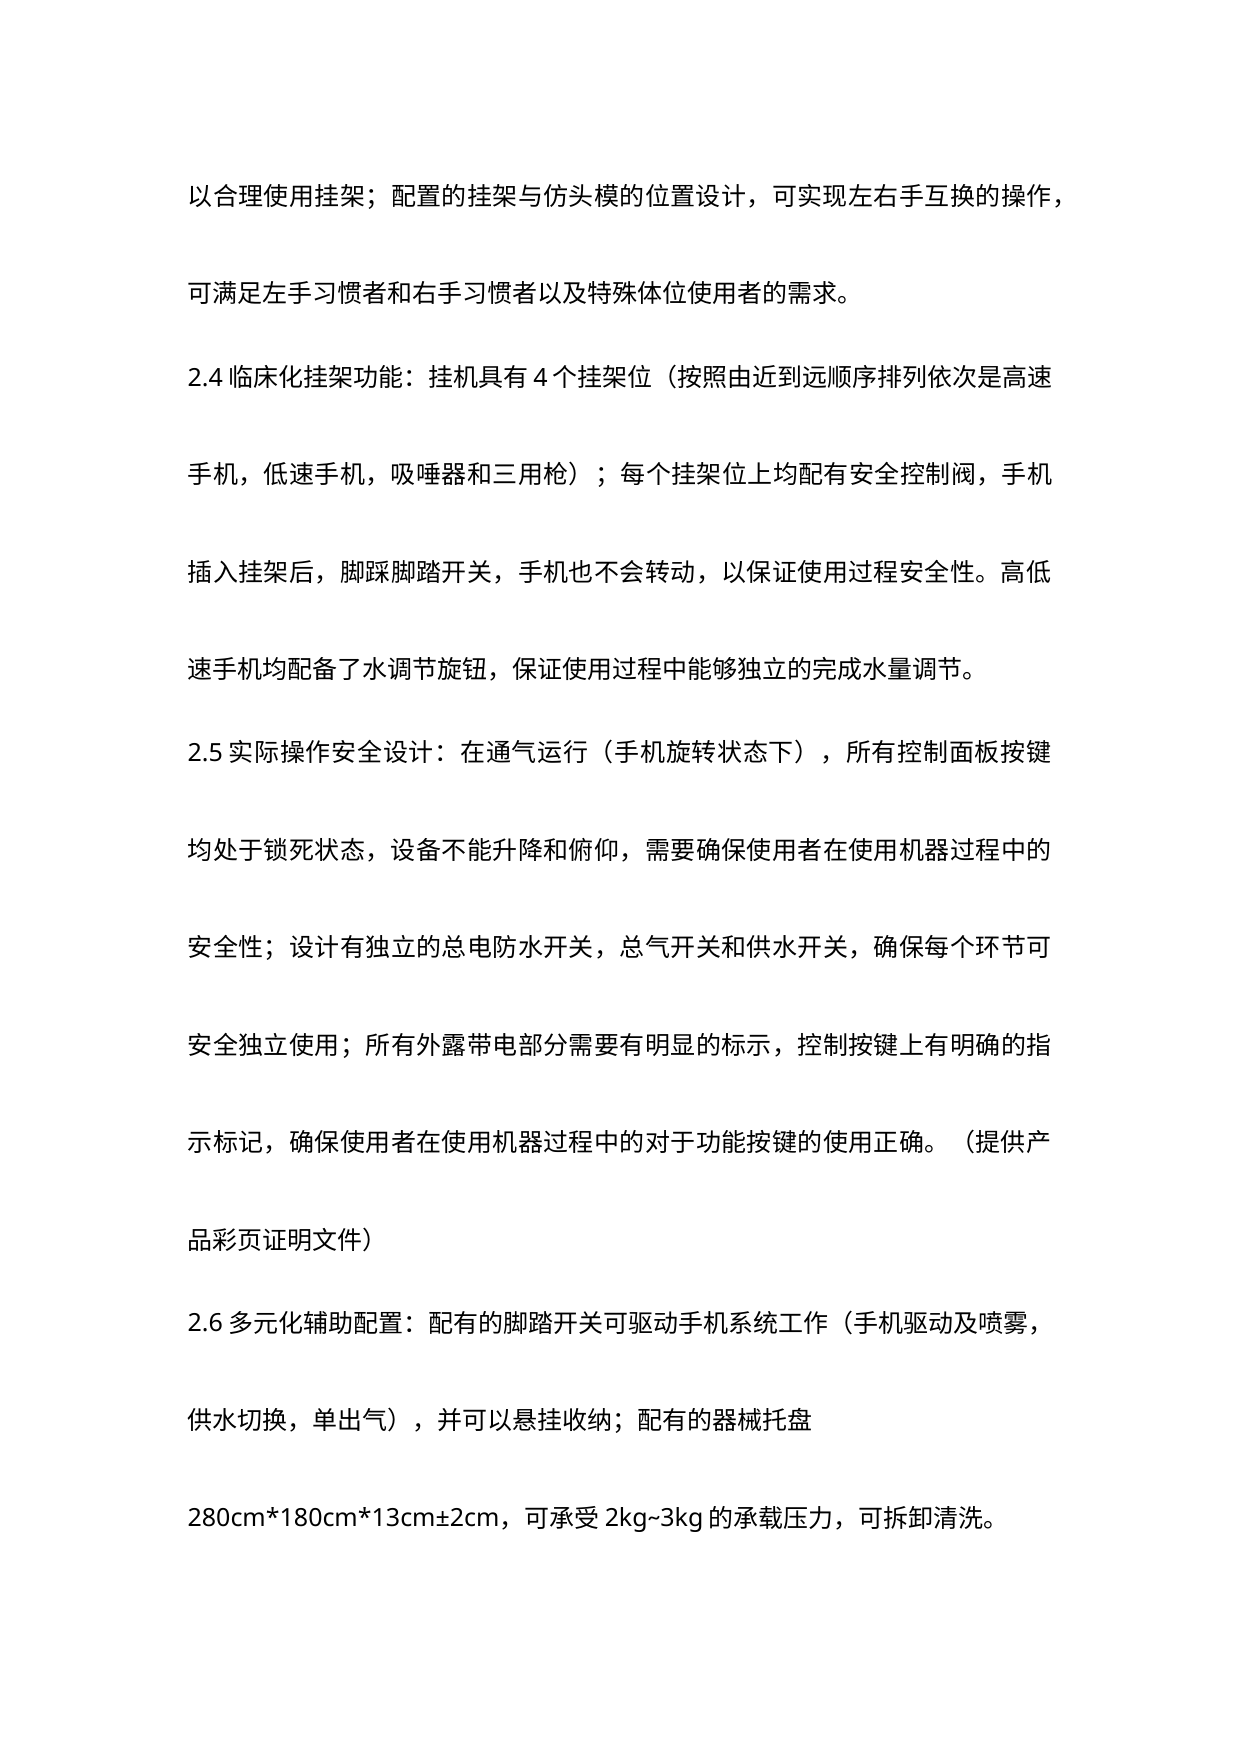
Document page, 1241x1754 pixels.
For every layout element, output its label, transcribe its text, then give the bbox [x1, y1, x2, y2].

text 2.5实际操作安全设计：在通气运行（手机旋转状态下），所有控制面板按键均处于锁死状态，设备不能升降和俯仰，需要确保使用者在使用机器过程中的安全性；设计有独立的总电防水开关，总气开关和供水开关，确保每个环节可安全独立使用；所有外露带电部分需要有明显的标示，控制按键上有明确的指示标记，确保使用者在使用机器过程中的对于功能按键的使用正确。（提供产品彩页证明文件） [187, 718, 1053, 1271]
text 2.4临床化挂架功能：挂机具有4个挂架位（按照由近到远顺序排列依次是高速手机，低速手机，吸唾器和三用枪）；每个挂架位上均配有安全控制阀，手机插入挂架后，脚踩脚踏开关，手机也不会转动，以保证使用过程安全性。高低速手机均配备了水调节旋钮，保证使用过程中能够独立的完成水量调节。 [187, 343, 1053, 700]
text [187, 162, 1053, 324]
text 2.6多元化辅助配置：配有的脚踏开关可驱动手机系统工作（手机驱动及喷雾，供水切换，单出气），并可以悬挂收纳；配有的器械托盘280cm*180cm*13cm±2cm，可承受2kg~3kg的承载压力，可拆卸清洗。 [187, 1289, 1053, 1549]
